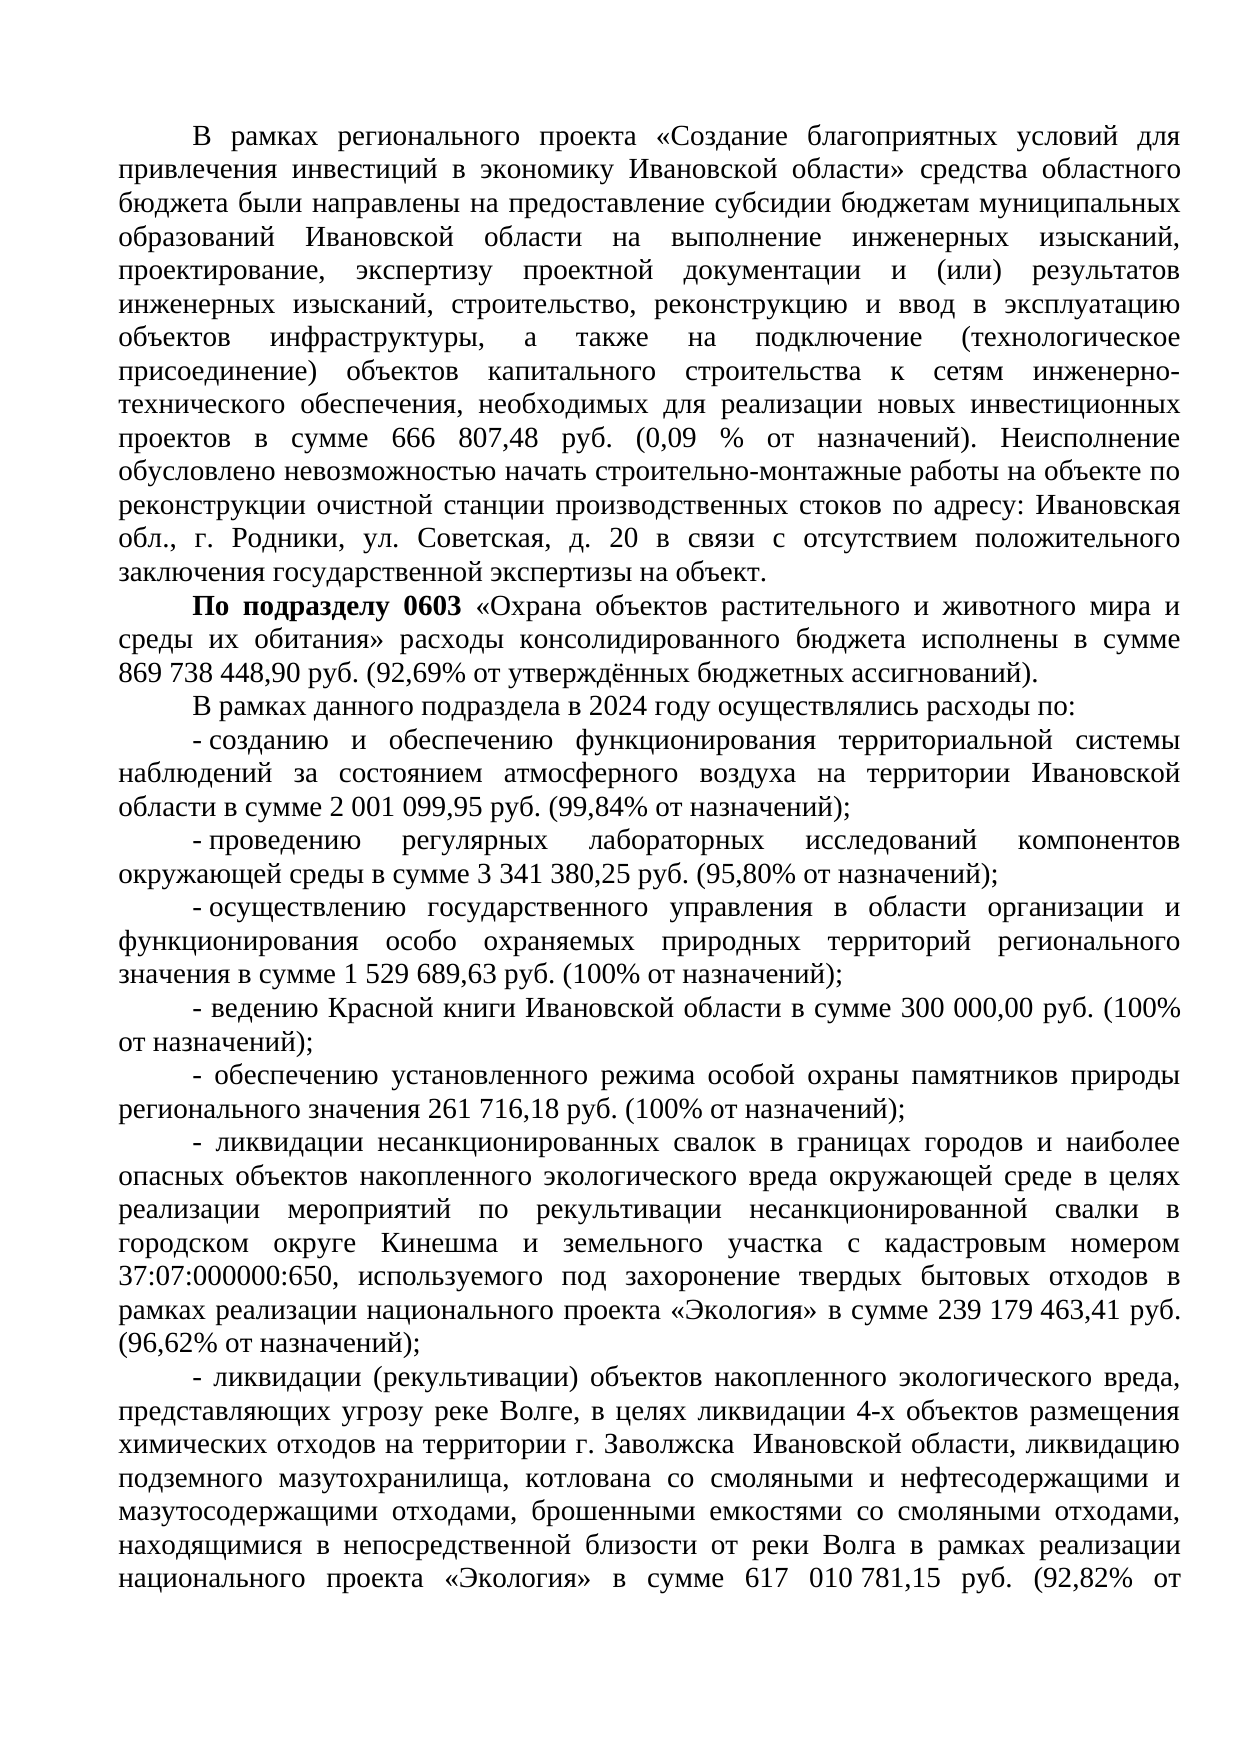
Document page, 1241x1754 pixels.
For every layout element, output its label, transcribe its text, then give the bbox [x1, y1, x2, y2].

text В рамках регионального проекта «Создание благоприятных условий для привлечения инвестиций в экономику Ивановской области» средства областного бюджета были направлены на предоставление субсидии бюджетам муниципальных образований Ивановской области на выполнение инженерных изысканий, проектирование, экспертизу проектной документации и (или) результатов инженерных изысканий, строительство, реконструкцию и ввод в эксплуатацию объектов инфраструктуры, а также на подключение (технологическое присоединение) объектов капитального строительства к сетям инженерно-технического обеспечения, необходимых для реализации новых инвестиционных проектов в сумме 666 807,48 руб. (0,09 % от назначений). Неисполнение обусловлено невозможностью начать строительно-монтажные работы на объекте по реконструкции очистной станции производственных стоков по адресу: Ивановская обл., г. Родники, ул. Советская, д. 20 в связи с отсутствием положительного заключения государственной экспертизы на объект. [118, 118, 1181, 588]
text - ведению Красной книги Ивановской области в сумме 300 000,00 руб. (100% от назначений); [118, 990, 1181, 1057]
text - обеспечению установленного режима особой охраны памятников природы регионального значения 261 716,18 руб. (100% от назначений); [118, 1057, 1181, 1124]
text По подразделу 0603 «Охрана объектов растительного и животного мира и среды их обитания» расходы консолидированного бюджета исполнены в сумме 869 738 448,90 руб. (92,69% от утверждённых бюджетных ассигнований). [118, 588, 1181, 688]
text - ликвидации несанкционированных свалок в границах городов и наиболее опасных объектов накопленного экологического вреда окружающей среде в целях реализации мероприятий по рекультивации несанкционированной свалки в городском округе Кинешма и земельного участка с кадастровым номером 37:07:000000:650, используемого под захоронение твердых бытовых отходов в рамках реализации национального проекта «Экология» в сумме 239 179 463,41 руб. (96,62% от назначений); [118, 1124, 1181, 1359]
text - проведению регулярных лабораторных исследований компонентов окружающей среды в сумме 3 341 380,25 руб. (95,80% от назначений); [118, 822, 1181, 889]
text В рамках данного подраздела в 2024 году осуществлялись расходы по: [118, 688, 1181, 722]
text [118, 1359, 1181, 1594]
text - осуществлению государственного управления в области организации и функционирования особо охраняемых природных территорий регионального значения в сумме 1 529 689,63 руб. (100% от назначений); [118, 889, 1181, 990]
text - созданию и обеспечению функционирования территориальной системы наблюдений за состоянием атмосферного воздуха на территории Ивановской области в сумме 2 001 099,95 руб. (99,84% от назначений); [118, 722, 1181, 822]
